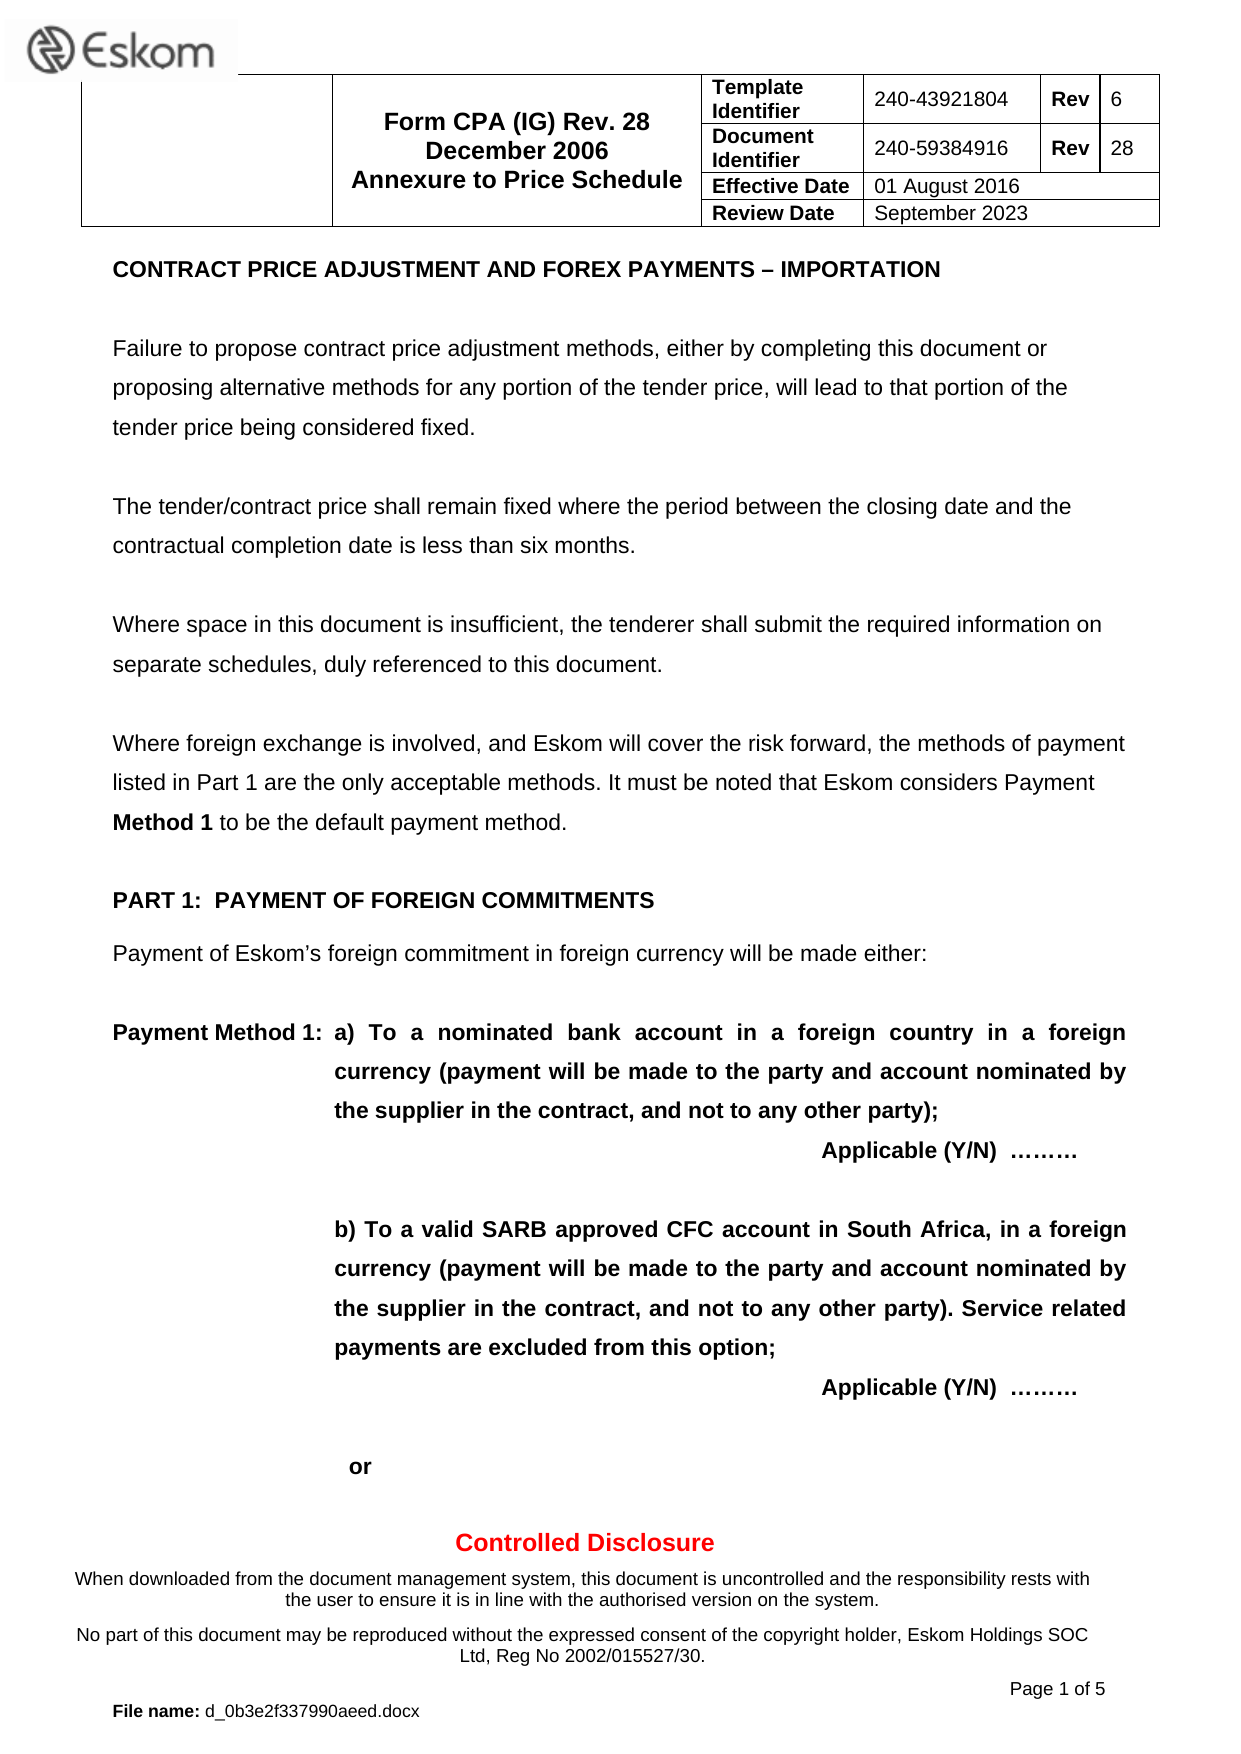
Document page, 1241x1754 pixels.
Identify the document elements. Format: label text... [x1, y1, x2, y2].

text CONTRACT PRICE ADJUSTMENT AND FOREX PAYMENTS – IMPORTATION Failure to propose contract price adjustment methods, either by completing this document or proposing alternative methods for any portion of the tender price, will lead to that portion of the tender price being considered fixed. The tender/contract price shall remain fixed where the period between the closing date and the contractual completion date is less than six months. Where space in this document is insufficient, the tenderer shall submit the required information on separate schedules, duly referenced to this document. Where foreign exchange is involved, and Eskom will cover the risk forward, the methods of payment listed in Part 1 are the only acceptable methods. It must be noted that Eskom considers Payment Method 1 to be the default payment method. PART 1: PAYMENT OF FOREIGN COMMITMENTS [112, 256, 1128, 914]
text b) To a valid SARB approved CFC account in South Africa, in a foreign currency (payment will be made to the party and account nominated by the supplier in the contract, and not to any other party). Service related payments are excluded from this option; [334, 1216, 1128, 1361]
text Payment of Eskom’s foreign commitment in foreign currency will be made either: [112, 939, 1128, 966]
text Payment Method 1: a) To a nominated bank account in a foreign country in a foreign currency (payment will be made to the party and account nominated by the supplier in the contract, and not to any other party); [112, 1018, 1128, 1124]
text Applicable (Y/N) ……… [821, 1374, 1128, 1400]
text Applicable (Y/N) ……… [821, 1137, 1128, 1163]
text or [349, 1453, 1128, 1479]
